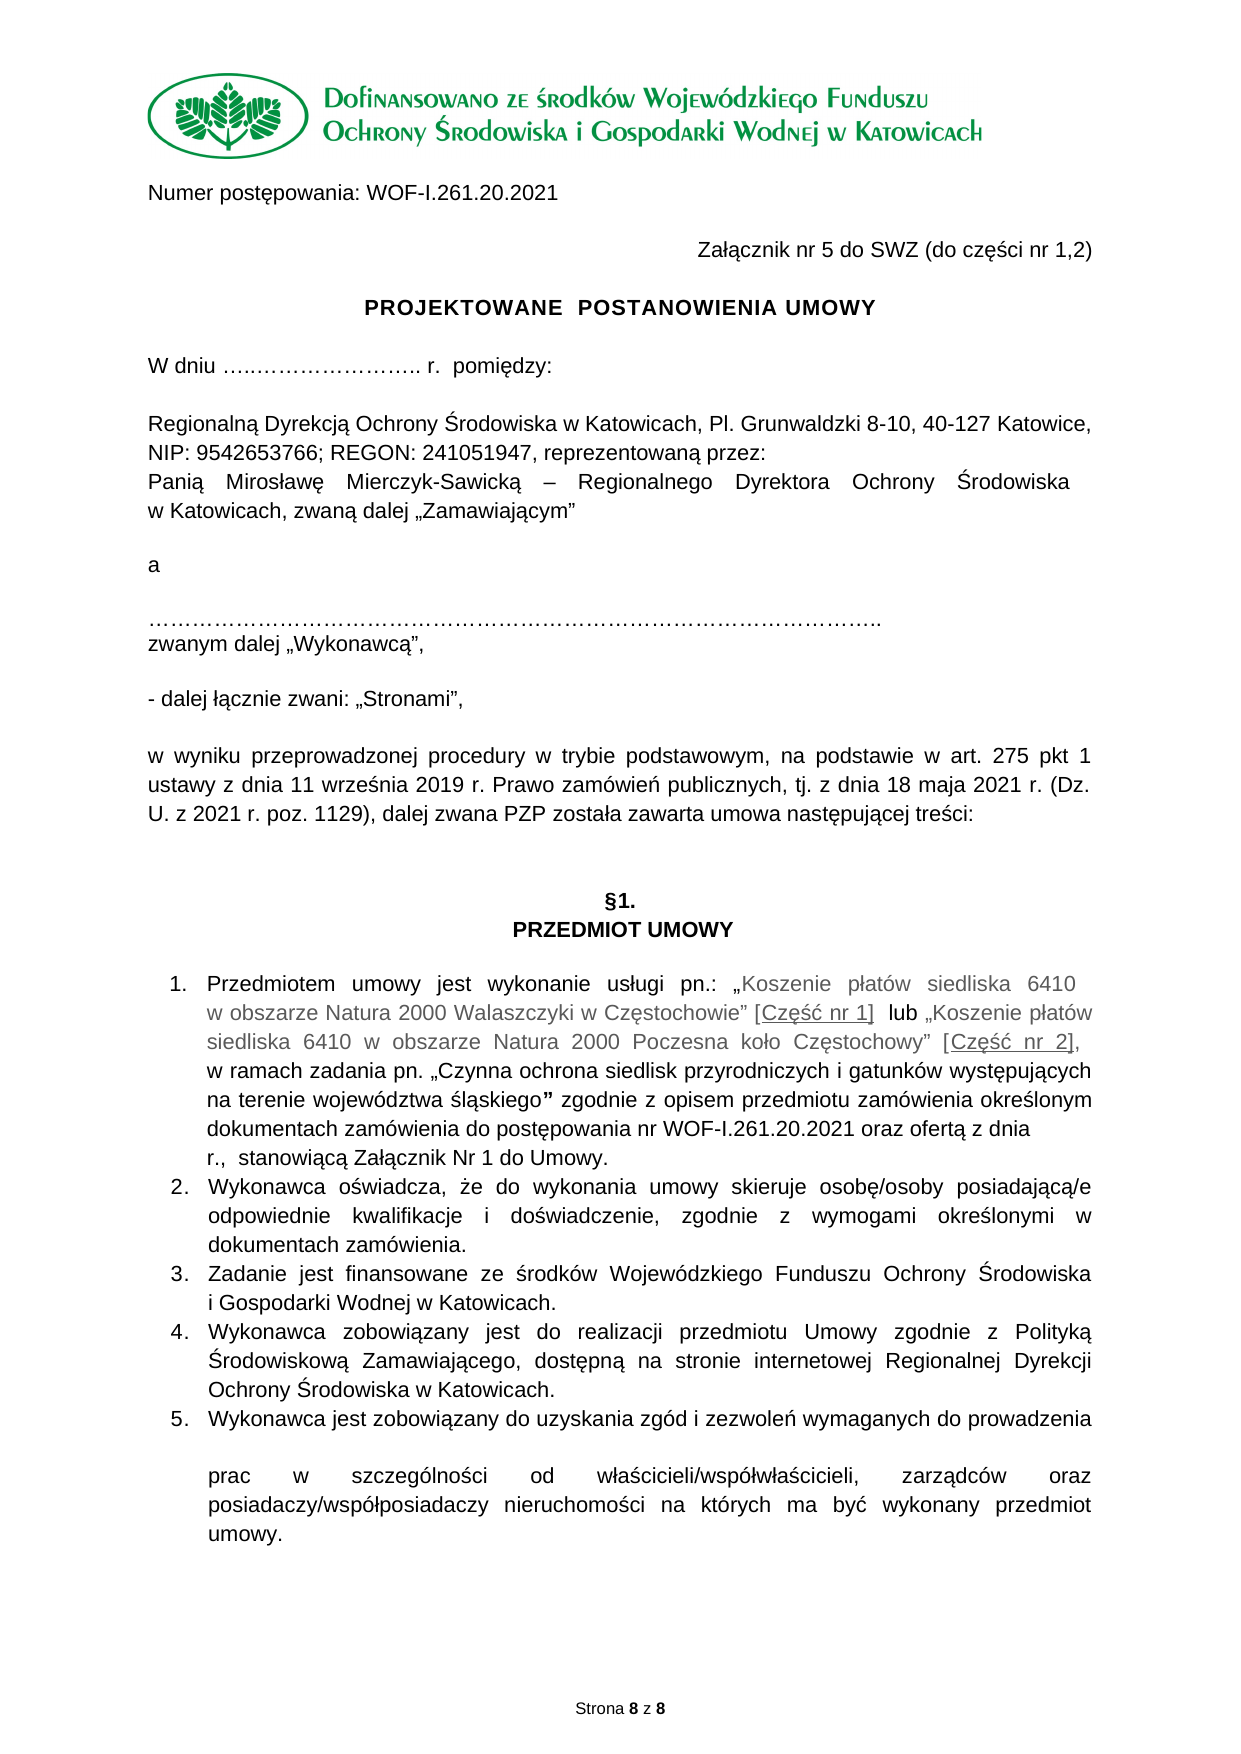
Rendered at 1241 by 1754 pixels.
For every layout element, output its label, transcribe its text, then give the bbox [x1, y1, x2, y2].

text Regionalną Dyrekcją Ochrony Środowiska w Katowicach, Pl. Grunwaldzki 8-10, 40-127 Katowice, NIP: 9542653766; REGON: 241051947, reprezentowaną przez: [148, 411, 1093, 465]
list Wykonawca zobowiązany jest do realizacji przedmiotu Umowy zgodnie z Polityką Środowiskową Zamawiającego, dostępną na stronie internetowej Regionalnej Dyrekcji Ochrony Środowiska w Katowicach. [170, 1319, 1093, 1402]
list Zadanie jest finansowane ze środków Wojewódzkiego Funduszu Ochrony Środowiska i Gospodarki Wodnej w Katowicach. [170, 1261, 1093, 1315]
text PROJEKTOWANE POSTANOWIENIA UMOWY [148, 295, 1093, 321]
list Wykonawca oświadcza, że do wykonania umowy skieruje osobę/osoby posiadającą/e odpowiednie kwalifikacje i doświadczenie, zgodnie z wymogami określonymi w dokumentach zamówienia. [170, 1174, 1093, 1257]
text Numer postępowania: WOF-I.261.20.2021 [148, 179, 1093, 205]
text - dalej łącznie zwani: „Stronami”, [148, 686, 1093, 711]
text ……………………………………………………………………………………….. [148, 606, 1093, 631]
picture [147, 73, 982, 159]
text zwanym dalej „Wykonawcą”, [148, 631, 1093, 657]
text §1. PRZEDMIOT UMOWY [148, 888, 1093, 942]
list Wykonawca jest zobowiązany do uzyskania zgód i zezwoleń wymaganych do prowadzenia prac w szczególności od właścicieli/współwłaścicieli, zarządców oraz posiadaczy/współposiadaczy nieruchomości na których ma być wykonany przedmiot umowy. [170, 1406, 1093, 1547]
text Panią Mirosławę Mierczyk-Sawicką – Regionalnego Dyrektora Ochrony Środowiska w Katowicach, zwaną dalej „Zamawiającym” [148, 469, 1093, 523]
list Przedmiotem umowy jest wykonanie usługi pn.: „Koszenie płatów siedliska 6410 w obszarze Natura 2000 Walaszczyki w Częstochowie” [Część nr 1] lub „Koszenie płatów siedliska 6410 w obszarze Natura 2000 Poczesna koło Częstochowy” [Część nr 2], w ramach zadania pn. „Czynna ochrona siedlisk przyrodniczych i gatunków występujących na terenie województwa śląskiego” zgodnie z opisem przedmiotu zamówienia określonym dokumentach zamówienia do postępowania nr WOF-I.261.20.2021 oraz ofertą z dnia r., stanowiącą Załącznik Nr 1 do Umowy. [169, 971, 1093, 1170]
text w wyniku przeprowadzonej procedury w trybie podstawowym, na podstawie w art. 275 pkt 1 ustawy z dnia 11 września 2019 r. Prawo zamówień publicznych, tj. z dnia 18 maja 2021 r. (Dz. U. z 2021 r. poz. 1129), dalej zwana PZP została zawarta umowa następującej treści: [148, 743, 1093, 827]
text a [148, 552, 1093, 577]
text Załącznik nr 5 do SWZ (do części nr 1,2) [148, 237, 1093, 263]
text W dniu …..………………….. r. pomiędzy: [148, 353, 1093, 378]
